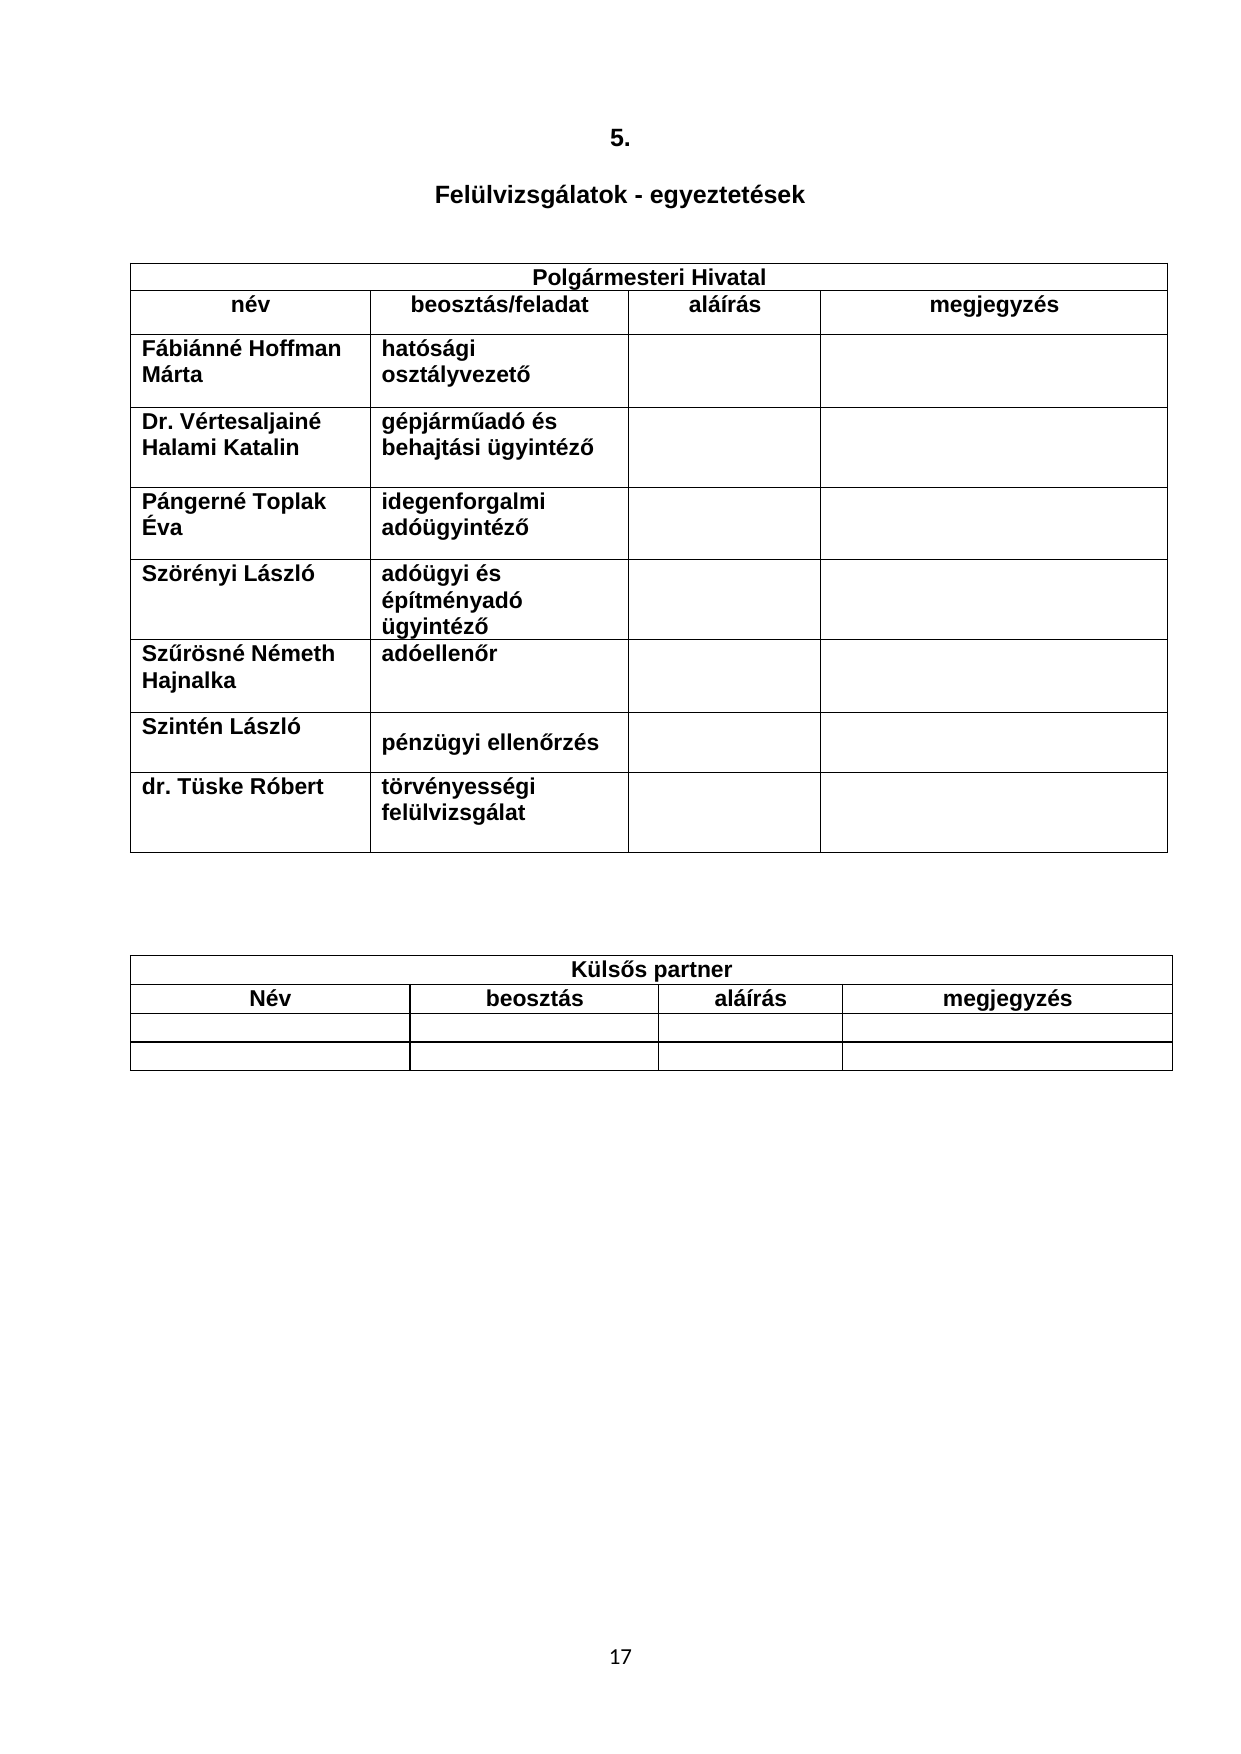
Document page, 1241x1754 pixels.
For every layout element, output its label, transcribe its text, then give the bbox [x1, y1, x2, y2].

table_cell Pángerné Toplak Éva [131, 488, 370, 559]
text Felülvizsgálatok - egyeztetések [130, 180, 1110, 209]
table_cell [411, 1043, 658, 1070]
table_cell [843, 1043, 1172, 1070]
table_cell [411, 1014, 658, 1041]
table_cell Szűrösné Németh Hajnalka [131, 640, 370, 712]
table_cell aláírás [659, 985, 842, 1013]
table_header Külsős partner [131, 956, 1172, 984]
table_cell Szörényi László [131, 560, 370, 639]
table_cell Név [131, 985, 409, 1013]
table_cell [629, 773, 820, 852]
table_cell [821, 560, 1167, 639]
table_cell törvényességi felülvizsgálat [371, 773, 628, 852]
table_cell hatósági osztályvezető [371, 335, 628, 407]
table_cell Fábiánné Hoffman Márta [131, 335, 370, 407]
text 5. [130, 122, 1110, 151]
table_cell aláírás [629, 291, 820, 334]
table_cell Szintén László [131, 713, 370, 772]
table_cell idegenforgalmi adóügyintéző [371, 488, 628, 559]
table_cell [131, 1043, 409, 1070]
table_cell Dr. Vértesaljainé Halami Katalin [131, 408, 370, 487]
table_cell [821, 773, 1167, 852]
table_cell név [131, 291, 370, 334]
table_cell pénzügyi ellenőrzés [371, 713, 628, 772]
table_cell [629, 335, 820, 407]
table_cell beosztás/feladat [371, 291, 628, 334]
table_cell megjegyzés [821, 291, 1167, 334]
table_cell [821, 713, 1167, 772]
table_cell [659, 1043, 842, 1070]
table_cell [821, 335, 1167, 407]
table_cell beosztás [411, 985, 658, 1013]
table_cell [629, 713, 820, 772]
table_cell dr. Tüske Róbert [131, 773, 370, 852]
table_cell [821, 408, 1167, 487]
table_header Polgármesteri Hivatal [131, 264, 1167, 290]
table_cell [821, 488, 1167, 559]
table_cell [821, 640, 1167, 712]
table_cell [131, 1014, 409, 1041]
table_cell adóellenőr [371, 640, 628, 712]
table_cell adóügyi és építményadó ügyintéző [371, 560, 628, 639]
table_cell gépjárműadó és behajtási ügyintéző [371, 408, 628, 487]
table_cell [629, 488, 820, 559]
table_cell [659, 1014, 842, 1041]
table_cell [629, 640, 820, 712]
table_cell [629, 560, 820, 639]
table_cell megjegyzés [843, 985, 1172, 1013]
table_cell [843, 1014, 1172, 1041]
table_cell [629, 408, 820, 487]
